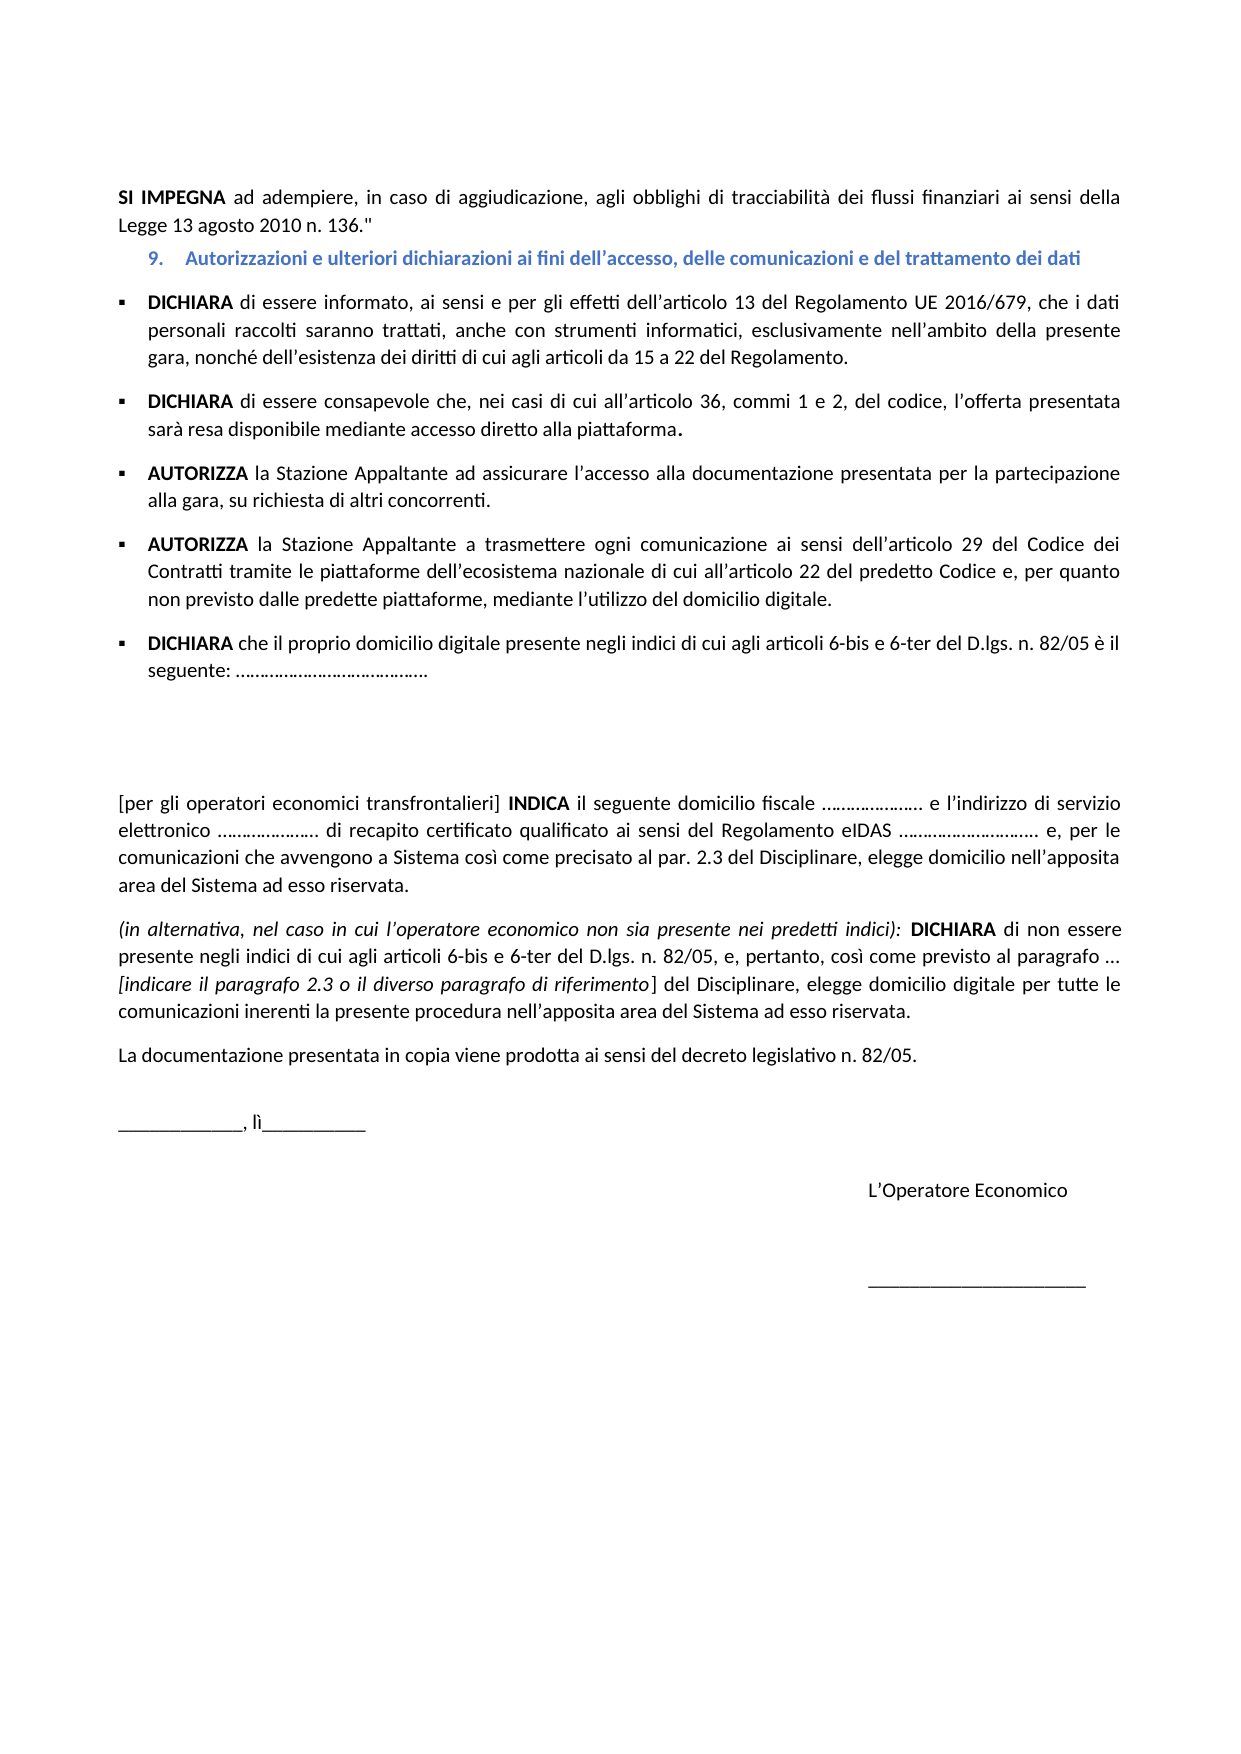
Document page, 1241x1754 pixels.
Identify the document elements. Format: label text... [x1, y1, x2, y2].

text L’Operatore Economico [118, 1177, 1122, 1202]
text _____________________ [118, 1265, 1122, 1290]
text [per gli operatori economici transfrontalieri] INDICA il seguente domicilio fiscale ………………… e l’indirizzo di servizio elettronico ………………… di recapito certificato qualificato ai sensi del Regolamento eIDAS ……………………….. e, per le comunicazioni che avvengono a Sistema così come precisato al par. 2.3 del Disciplinare, elegge domicilio nell’apposita area del Sistema ad esso riservata. [118, 790, 1122, 897]
list Autorizzazioni e ulteriori dichiarazioni ai fini dell’accesso, delle comunicazioni e del trattamento dei dati [148, 246, 1122, 271]
text ▪ DICHIARA di essere consapevole che, nei casi di cui all’articolo 36, commi 1 e 2, del codice, l’offerta presentata sarà resa disponibile mediante accesso diretto alla piattaforma. [118, 388, 1122, 441]
text ▪ AUTORIZZA la Stazione Appaltante a trasmettere ogni comunicazione ai sensi dell’articolo 29 del Codice dei Contratti tramite le piattaforme dell’ecosistema nazionale di cui all’articolo 22 del predetto Codice e, per quanto non previsto dalle predette piattaforme, mediante l’utilizzo del domicilio digitale. [118, 531, 1122, 612]
text ▪ DICHIARA che il proprio domicilio digitale presente negli indici di cui agli articoli 6-bis e 6-ter del D.lgs. n. 82/05 è il seguente: …………………………………. [118, 630, 1122, 683]
text ▪ DICHIARA di essere informato, ai sensi e per gli effetti dell’articolo 13 del Regolamento UE 2016/679, che i dati personali raccolti saranno trattati, anche con strumenti informatici, esclusivamente nell’ambito della presente gara, nonché dell’esistenza dei diritti di cui agli articoli da 15 a 22 del Regolamento. [118, 289, 1122, 370]
text SI IMPEGNA ad adempiere, in caso di aggiudicazione, agli obblighi di tracciabilità dei flussi finanziari ai sensi della Legge 13 agosto 2010 n. 136." [118, 184, 1122, 237]
text ____________, lì__________ [118, 1109, 1122, 1135]
text (in alternativa, nel caso in cui l’operatore economico non sia presente nei predetti indici): DICHIARA di non essere presente negli indici di cui agli articoli 6-bis e 6-ter del D.lgs. n. 82/05, e, pertanto, così come previsto al paragrafo … [indicare il paragrafo 2.3 o il diverso paragrafo di riferimento] del Disciplinare, elegge domicilio digitale per tutte le comunicazioni inerenti la presente procedura nell’apposita area del Sistema ad esso riservata. [118, 916, 1122, 1024]
text ▪ AUTORIZZA la Stazione Appaltante ad assicurare l’accesso alla documentazione presentata per la partecipazione alla gara, su richiesta di altri concorrenti. [118, 460, 1122, 513]
text La documentazione presentata in copia viene prodotta ai sensi del decreto legislativo n. 82/05. [118, 1042, 1122, 1068]
